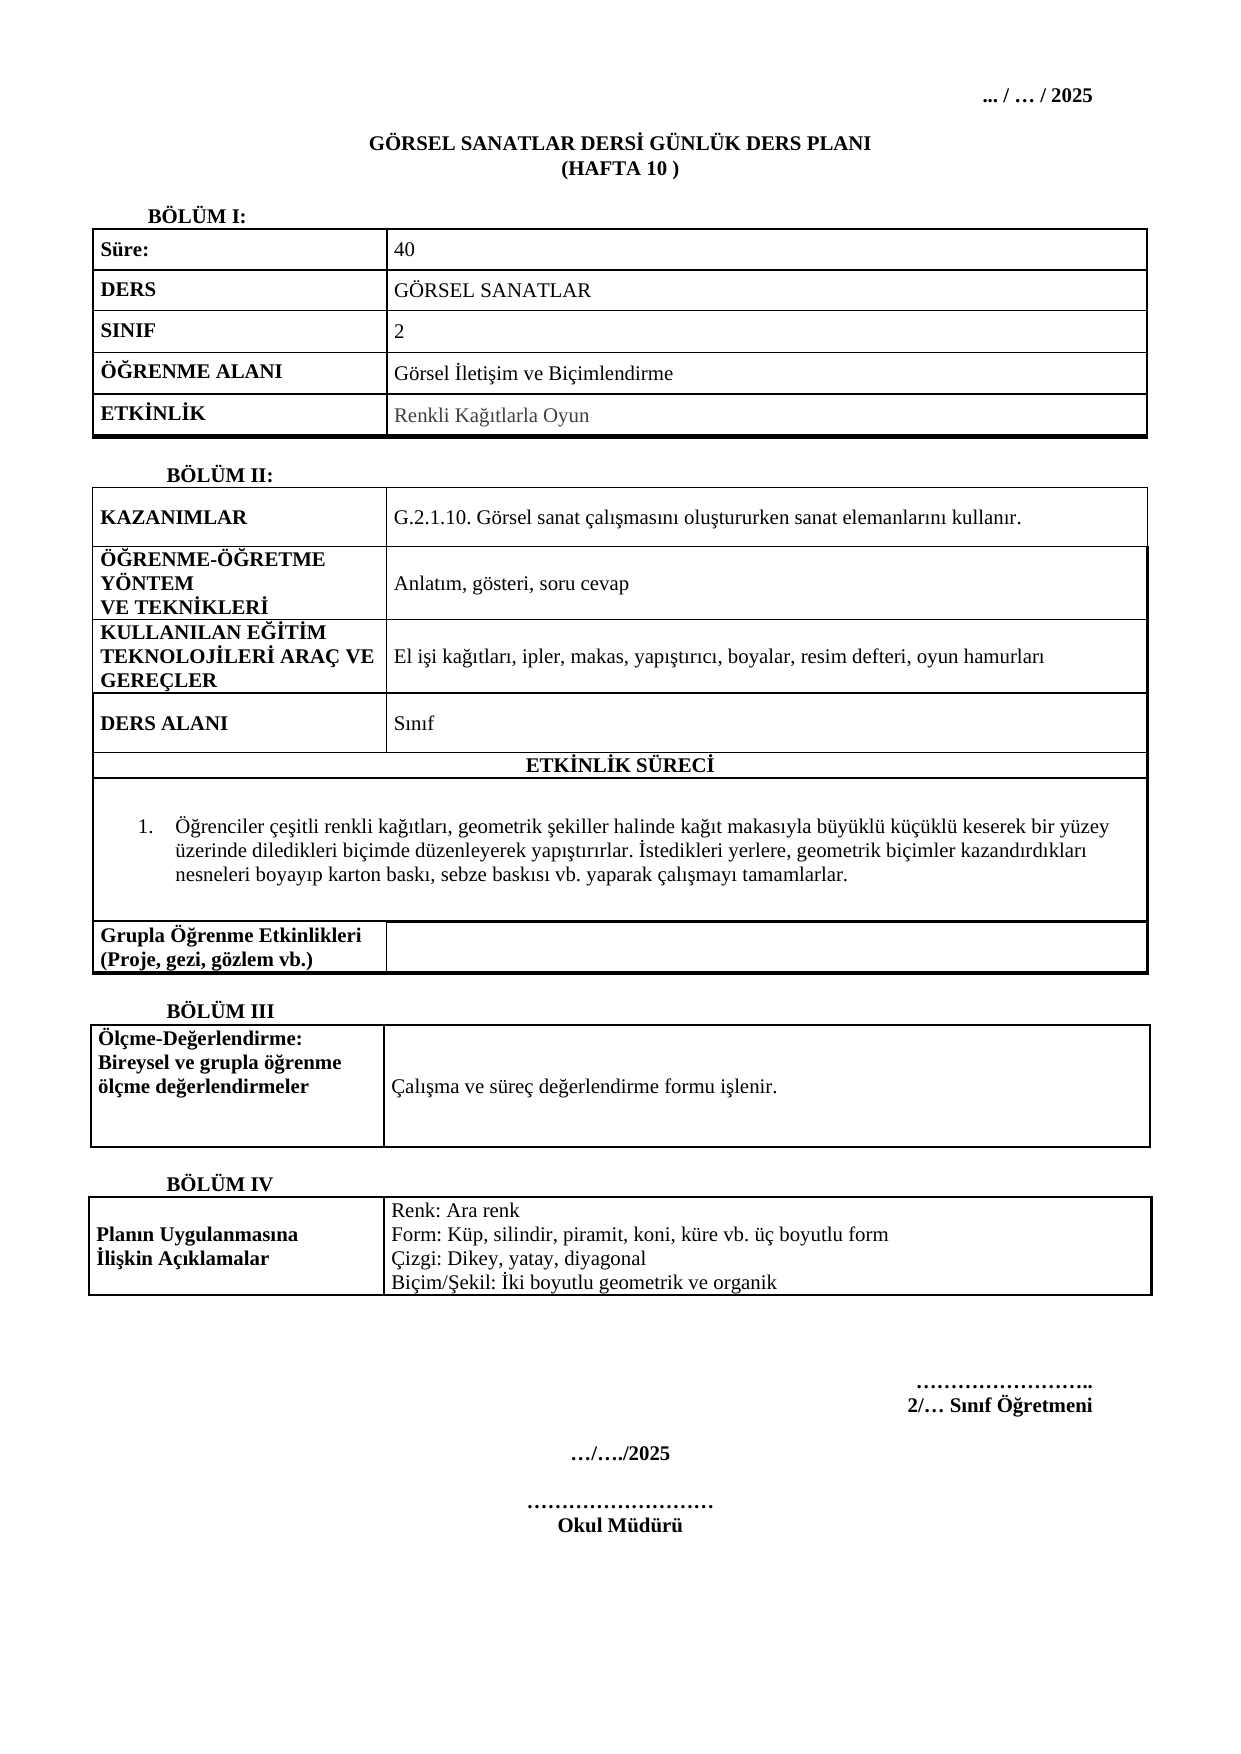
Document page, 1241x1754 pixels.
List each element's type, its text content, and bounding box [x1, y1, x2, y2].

text Okul Müdürü [148, 1513, 1093, 1537]
table_cell GÖRSEL SANATLAR [388, 271, 1146, 310]
table_cell 2 [388, 311, 1146, 352]
table_cell KULLANILAN EĞİTİM TEKNOLOJİLERİ ARAÇ VE GEREÇLER [93, 620, 386, 692]
text …………………….. [148, 1369, 1093, 1393]
text ... / … / 2025 [148, 83, 1093, 107]
table_header Çalışma ve süreç değerlendirme formu işlenir. [385, 1026, 1149, 1146]
table_header 40 [388, 230, 1146, 269]
table_cell DERS ALANI [94, 694, 386, 752]
table_cell ETKİNLİK [94, 395, 386, 434]
table_cell Görsel İletişim ve Biçimlendirme [388, 353, 1146, 393]
text …/…./2025 [148, 1441, 1093, 1465]
text (HAFTA 10 ) [148, 155, 1093, 179]
table_cell Renkli Kağıtlarla Oyun [388, 395, 1146, 434]
table_cell Öğrenciler çeşitli renkli kağıtları, geometrik şekiller halinde kağıt makasıyla büyüklü küçüklü keserek bir yüzey üzerinde diledikleri biçimde düzenleyerek yapıştırırlar. İstedikleri yerlere, geometrik biçimler kazandırdıkları nesneleri boyayıp karton baskı, sebze baskısı vb. yaparak çalışmayı tamamlarlar. [94, 779, 1146, 920]
text GÖRSEL SANATLAR DERSİ GÜNLÜK DERS PLANI [148, 131, 1093, 155]
text ……………………… [148, 1489, 1093, 1513]
table_cell [387, 923, 1146, 971]
table_cell SINIF [94, 311, 386, 352]
table_header G.2.1.10. Görsel sanat çalışmasını oluştururken sanat elemanlarını kullanır. [387, 488, 1147, 546]
table_cell ÖĞRENME-ÖĞRETME YÖNTEM VE TEKNİKLERİ [93, 547, 386, 619]
table_cell DERS [94, 271, 386, 310]
table_cell ETKİNLİK SÜRECİ [94, 753, 1146, 777]
text BÖLÜM I: [148, 203, 1093, 228]
table_header KAZANIMLAR [93, 488, 386, 546]
text BÖLÜM II: [148, 463, 1093, 487]
table_header Süre: [94, 230, 386, 269]
table_header Renk: Ara renk Form: Küp, silindir, piramit, koni, küre vb. üç boyutlu form Çizgi: Dikey, yatay, diyagonal Biçim/Şekil: İki boyutlu geometrik ve organik [385, 1198, 1150, 1294]
table_header Planın Uygulanmasına İlişkin Açıklamalar [90, 1198, 383, 1294]
subtitle BÖLÜM III [148, 999, 1093, 1023]
table_cell Grupla Öğrenme Etkinlikleri (Proje, gezi, gözlem vb.) [94, 922, 386, 971]
table_cell ÖĞRENME ALANI [94, 353, 386, 393]
table_header Ölçme-Değerlendirme: Bireysel ve grupla öğrenme ölçme değerlendirmeler [92, 1026, 383, 1146]
table_cell Sınıf [387, 694, 1146, 752]
table_cell El işi kağıtları, ipler, makas, yapıştırıcı, boyalar, resim defteri, oyun hamurları [387, 620, 1146, 692]
subtitle BÖLÜM IV [148, 1172, 1093, 1196]
table_cell Anlatım, gösteri, soru cevap [387, 547, 1146, 619]
text 2/… Sınıf Öğretmeni [148, 1393, 1093, 1417]
